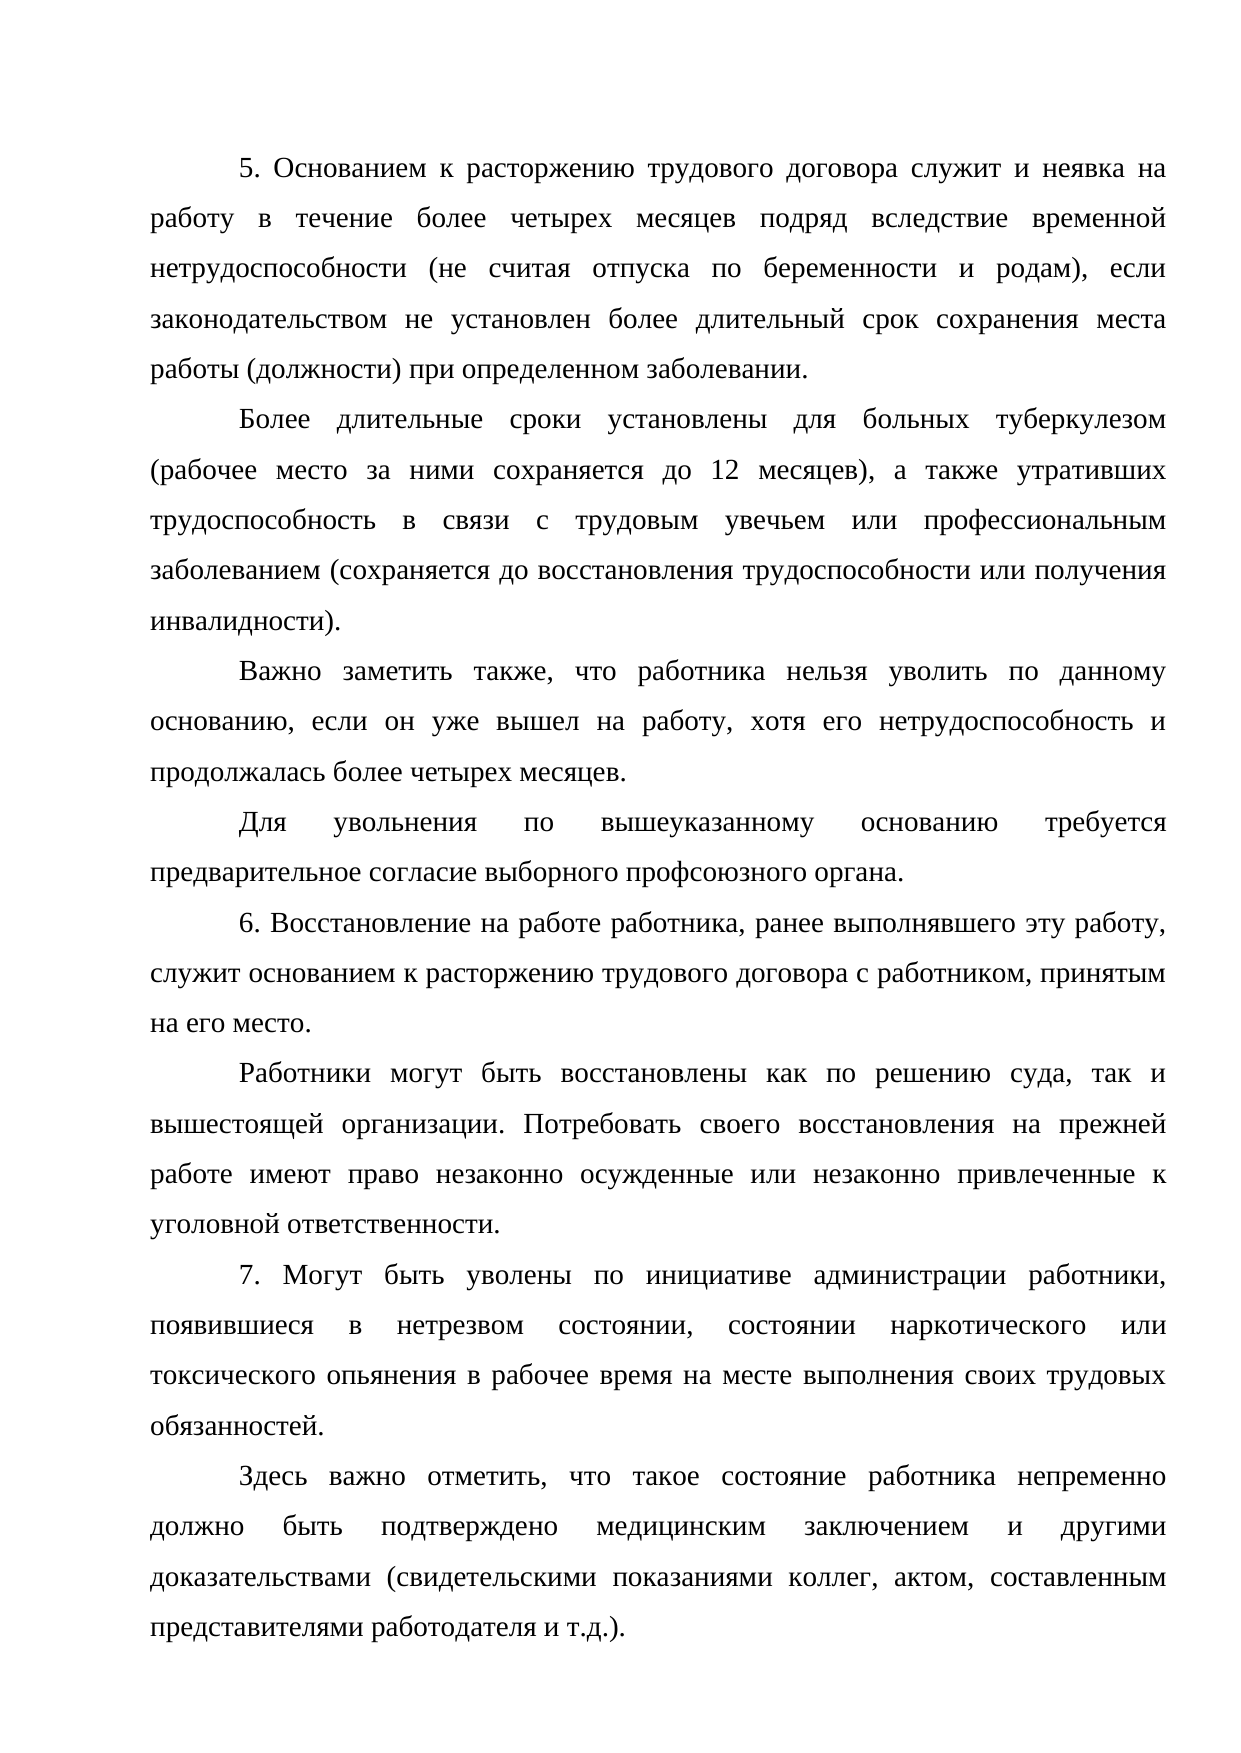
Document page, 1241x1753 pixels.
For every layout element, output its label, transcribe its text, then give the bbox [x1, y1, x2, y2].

text Здесь важно отметить, что такое состояние работника непременно должно быть подтверждено медицинским заключением и другими доказательствами (свидетельскими показаниями коллег, актом, составленным представителями работодателя и т.д.). [150, 1458, 1167, 1643]
text Работники могут быть восстановлены как по решению суда, так и вышестоящей организации. Потребовать своего восстановления на прежней работе имеют право незаконно осужденные или незаконно привлеченные к уголовной ответственности. [150, 1056, 1167, 1240]
text 7. Могут быть уволены по инициативе администрации работники, появившиеся в нетрезвом состоянии, состоянии наркотического или токсического опьянения в рабочее время на месте выполнения своих трудовых обязанностей. [150, 1257, 1167, 1441]
text 6. Восстановление на работе работника, ранее выполнявшего эту работу, служит основанием к расторжению трудового договора с работником, принятым на его место. [150, 905, 1167, 1039]
text Важно заметить также, что работника нельзя уволить по данному основанию, если он уже вышел на работу, хотя его нетрудоспособность и продолжалась более четырех месяцев. [150, 653, 1167, 787]
text Для увольнения по вышеуказанному основанию требуется предварительное согласие выборного профсоюзного органа. [150, 804, 1167, 888]
text 5. Основанием к расторжению трудового договора служит и неявка на работу в течение более четырех месяцев подряд вследствие временной нетрудоспособности (не считая отпуска по беременности и родам), если законодательством не установлен более длительный срок сохранения места работы (должности) при определенном заболевании. [150, 150, 1167, 385]
text Более длительные сроки установлены для больных туберкулезом (рабочее место за ними сохраняется до 12 месяцев), а также утративших трудоспособность в связи с трудовым увечьем или профессиональным заболеванием (сохраняется до восстановления трудоспособности или получения инвалидности). [150, 402, 1167, 636]
